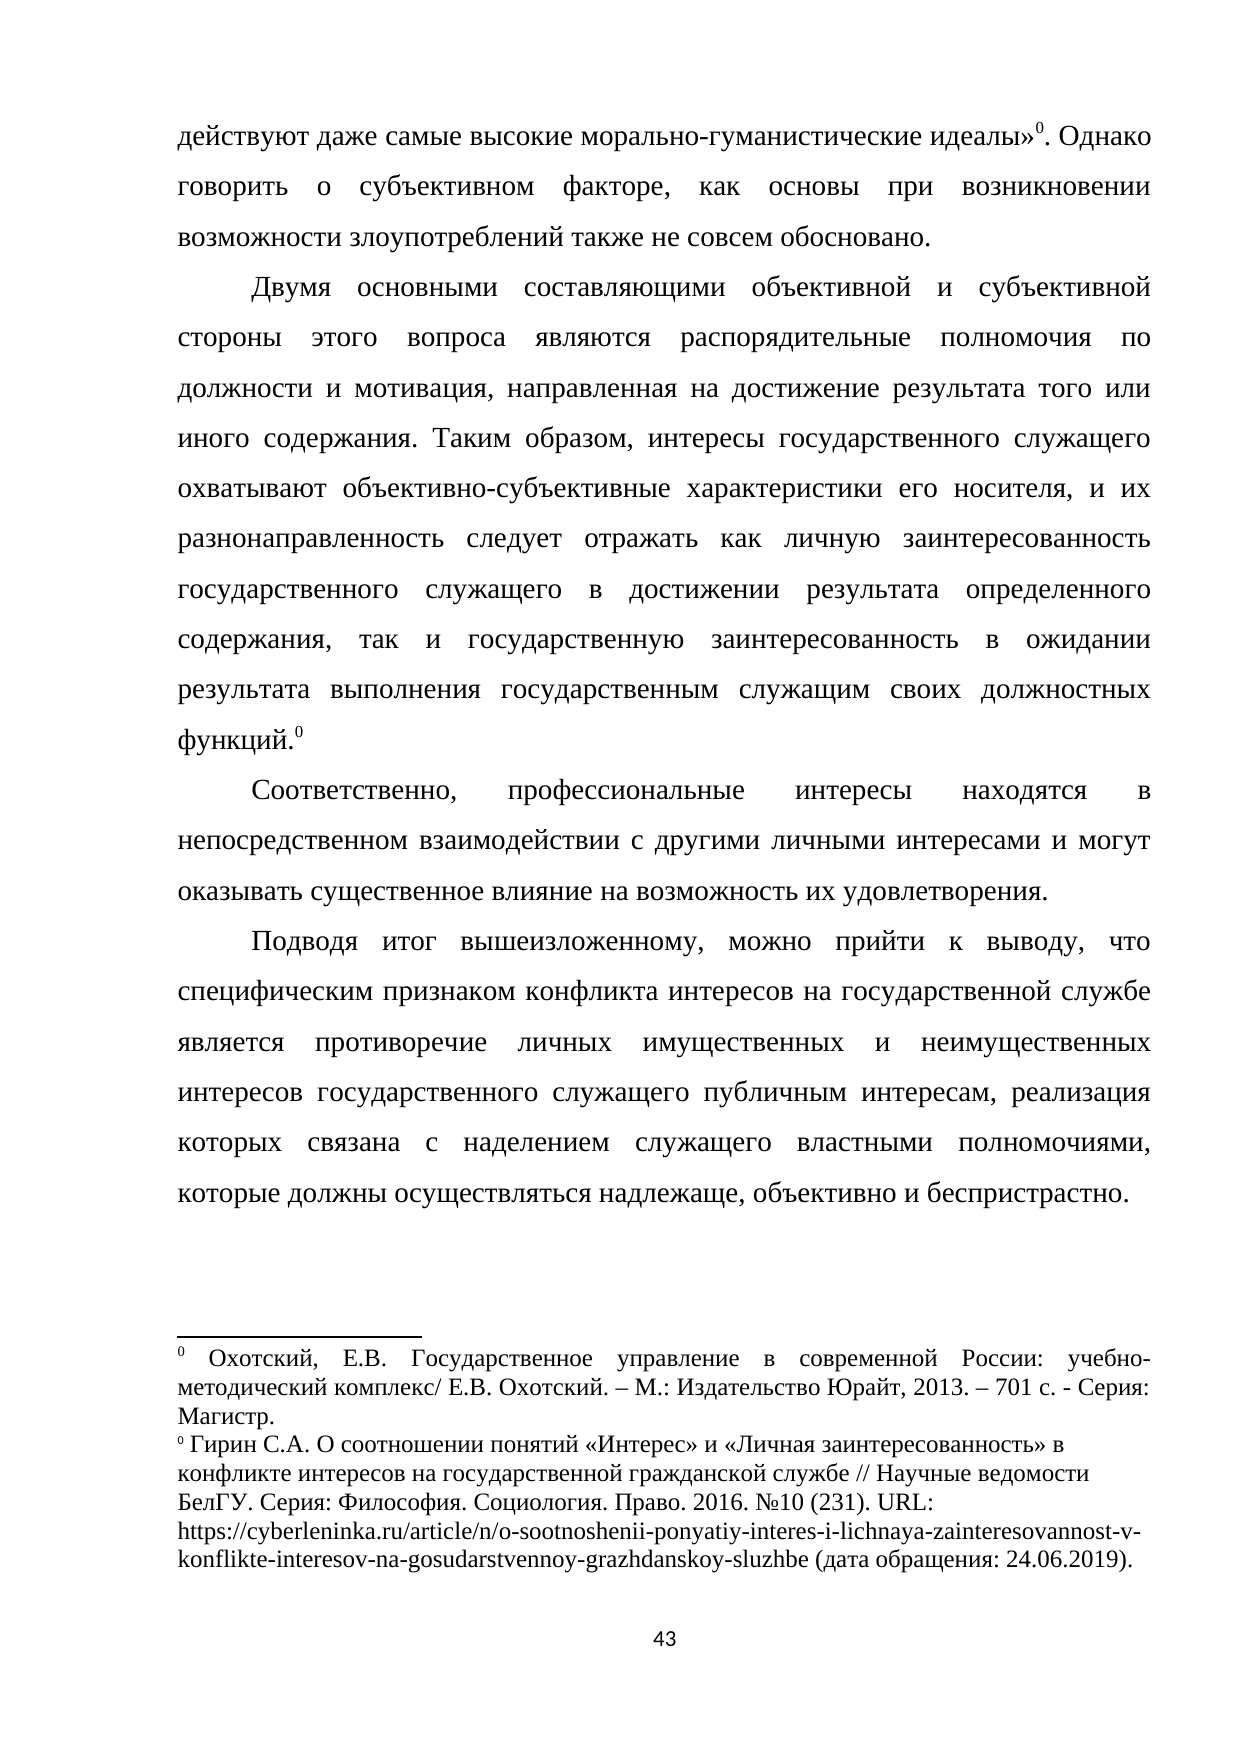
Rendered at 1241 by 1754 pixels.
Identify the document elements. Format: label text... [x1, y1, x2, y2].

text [177, 118, 1152, 252]
text Подводя итог вышеизложенному, можно прийти к выводу, что специфическим признаком конфликта интересов на государственной службе является противоречие личных имущественных и неимущественных интересов государственного служащего публичным интересам, реализация которых связана с наделением служащего властными полномочиями, которые должны осуществляться надлежаще, объективно и беспристрастно. [177, 923, 1152, 1208]
text Двумя основными составляющими объективной и субъективной стороны этого вопроса являются распорядительные полномочия по должности и мотивация, направленная на достижение результата того или иного содержания. Таким образом, интересы государственного служащего охватывают объективно-субъективные характеристики его носителя, и их разнонаправленность следует отражать как личную заинтересованность государственного служащего в достижении результата определенного содержания, так и государственную заинтересованность в ожидании результата выполнения государственным служащим своих должностных функций. [177, 269, 1152, 755]
text Соответственно, профессиональные интересы находятся в непосредственном взаимодействии с другими личными интересами и могут оказывать существенное влияние на возможность их удовлетворения. [177, 772, 1152, 906]
